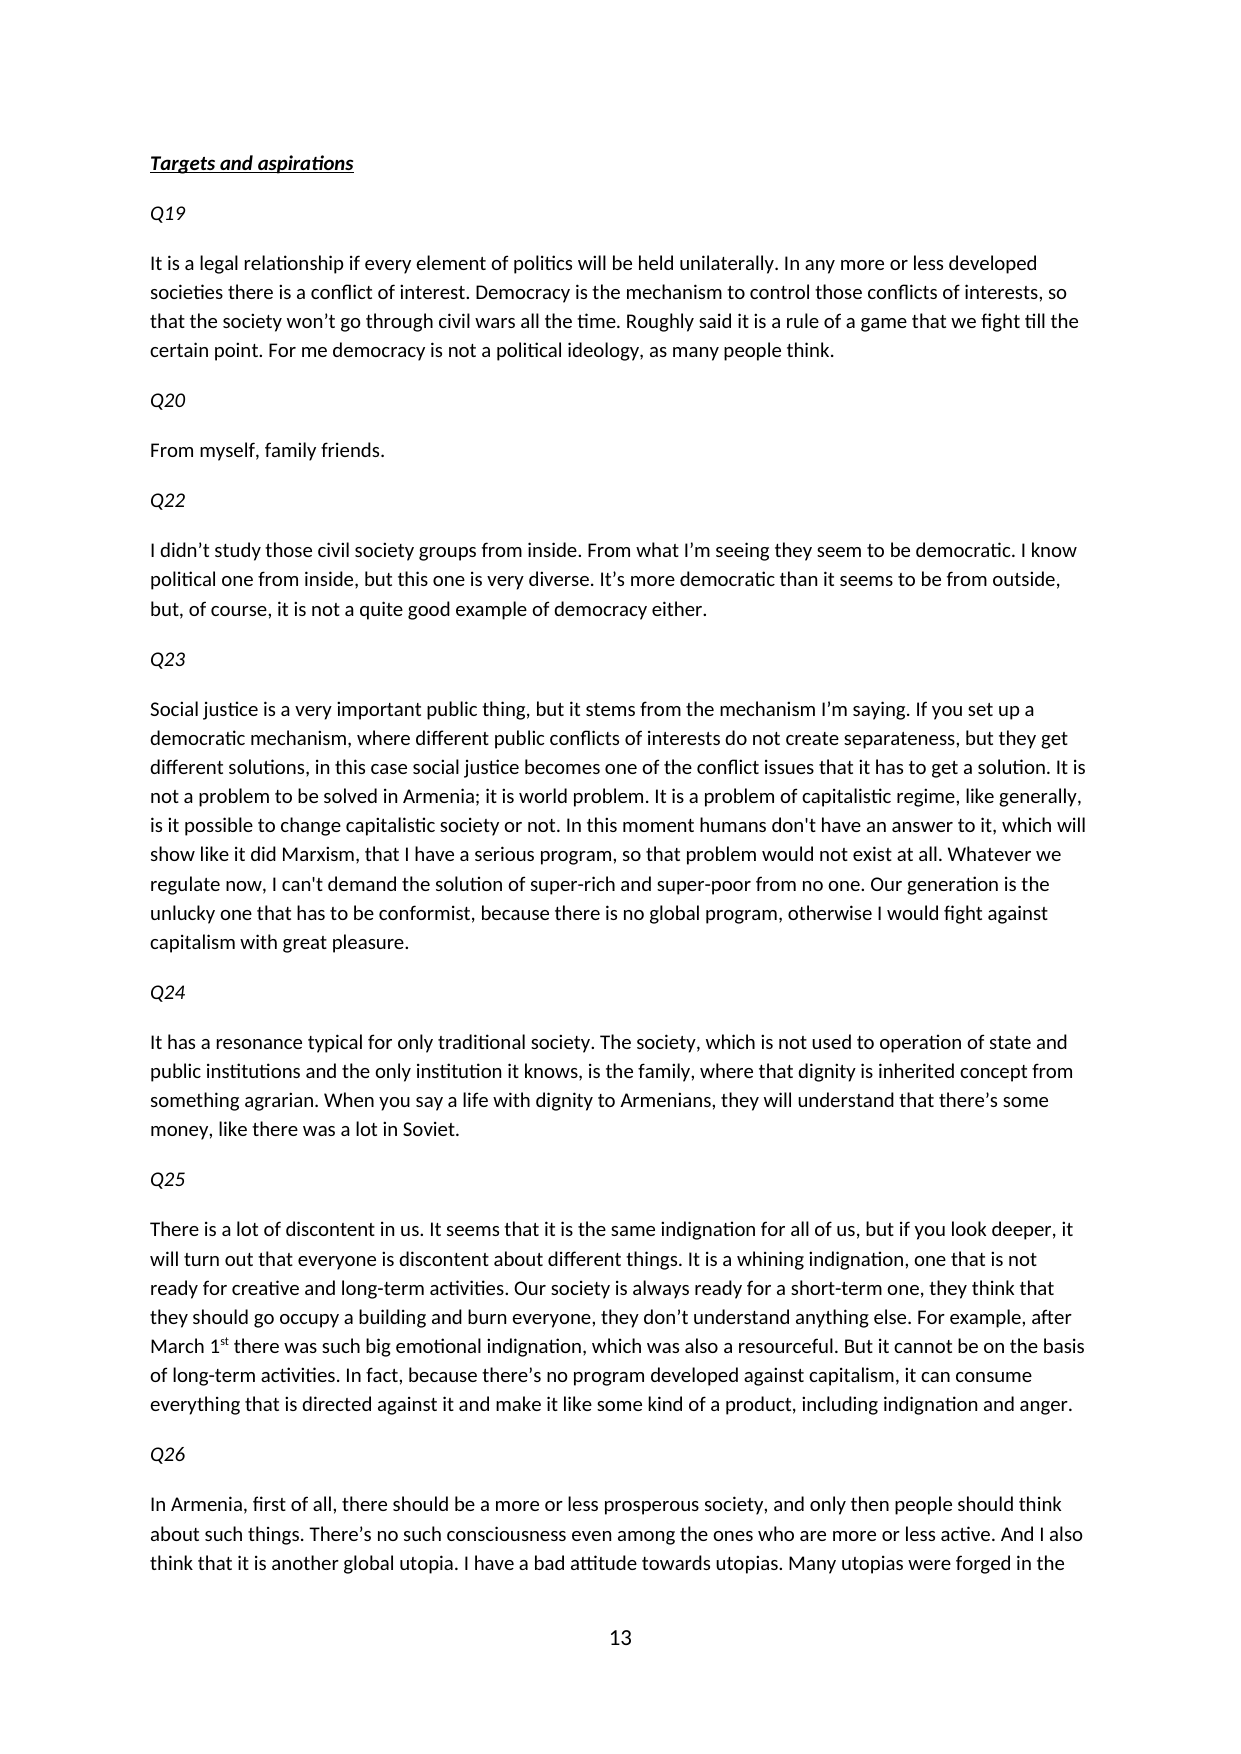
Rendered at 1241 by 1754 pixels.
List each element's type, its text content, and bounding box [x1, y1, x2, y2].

text Q23 [150, 646, 1090, 671]
text Q25 [150, 1167, 1090, 1192]
text Social justice is a very important public thing, but it stems from the mechanism I’m saying. If you set up a democratic mechanism, where different public conflicts of interests do not create separateness, but they get different solutions, in this case social justice becomes one of the conflict issues that it has to get a solution. It is not a problem to be solved in Armenia; it is world problem. It is a problem of capitalistic regime, like generally, is it possible to change capitalistic society or not. In this moment humans don't have an answer to it, which will show like it did Marxism, that I have a serious program, so that problem would not exist at all. Whatever we regulate now, I can't demand the solution of super-rich and super-poor from no one. Our generation is the unlucky one that has to be conformist, because there is no global program, otherwise I would fight against capitalism with great pleasure. [150, 696, 1090, 954]
text Q24 [150, 979, 1090, 1004]
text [150, 1492, 1090, 1575]
text Targets and aspirations [150, 150, 1090, 175]
text Q20 [150, 387, 1090, 413]
text Q19 [150, 200, 1090, 225]
text I didn’t study those civil society groups from inside. From what I’m seeing they seem to be democratic. I know political one from inside, but this one is very diverse. It’s more democratic than it seems to be from outside, but, of course, it is not a quite good example of democracy either. [150, 537, 1090, 621]
text There is a lot of discontent in us. It seems that it is the same indignation for all of us, but if you look deeper, it will turn out that everyone is discontent about different things. It is a whining indignation, one that is not ready for creative and long-term activities. Our society is always ready for a short-term one, they think that they should go occupy a building and burn everyone, they don’t understand anything else. For example, after March 1st there was such big emotional indignation, which was also a resourceful. But it cannot be on the basis of long-term activities. In fact, because there’s no program developed against capitalism, it can consume everything that is directed against it and make it like some kind of a product, including indignation and anger. [150, 1217, 1090, 1417]
text From myself, family friends. [150, 437, 1090, 463]
text Q26 [150, 1442, 1090, 1467]
text It has a resonance typical for only traditional society. The society, which is not used to operation of state and public institutions and the only institution it knows, is the family, where that dignity is inherited concept from something agrarian. When you say a life with dignity to Armenians, they will understand that there’s some money, like there was a lot in Soviet. [150, 1029, 1090, 1142]
text It is a legal relationship if every element of politics will be held unilaterally. In any more or less developed societies there is a conflict of interest. Democracy is the mechanism to control those conflicts of interests, so that the society won’t go through civil wars all the time. Roughly said it is a rule of a game that we fight till the certain point. For me democracy is not a political ideology, as many people think. [150, 250, 1090, 363]
text Q22 [150, 487, 1090, 513]
